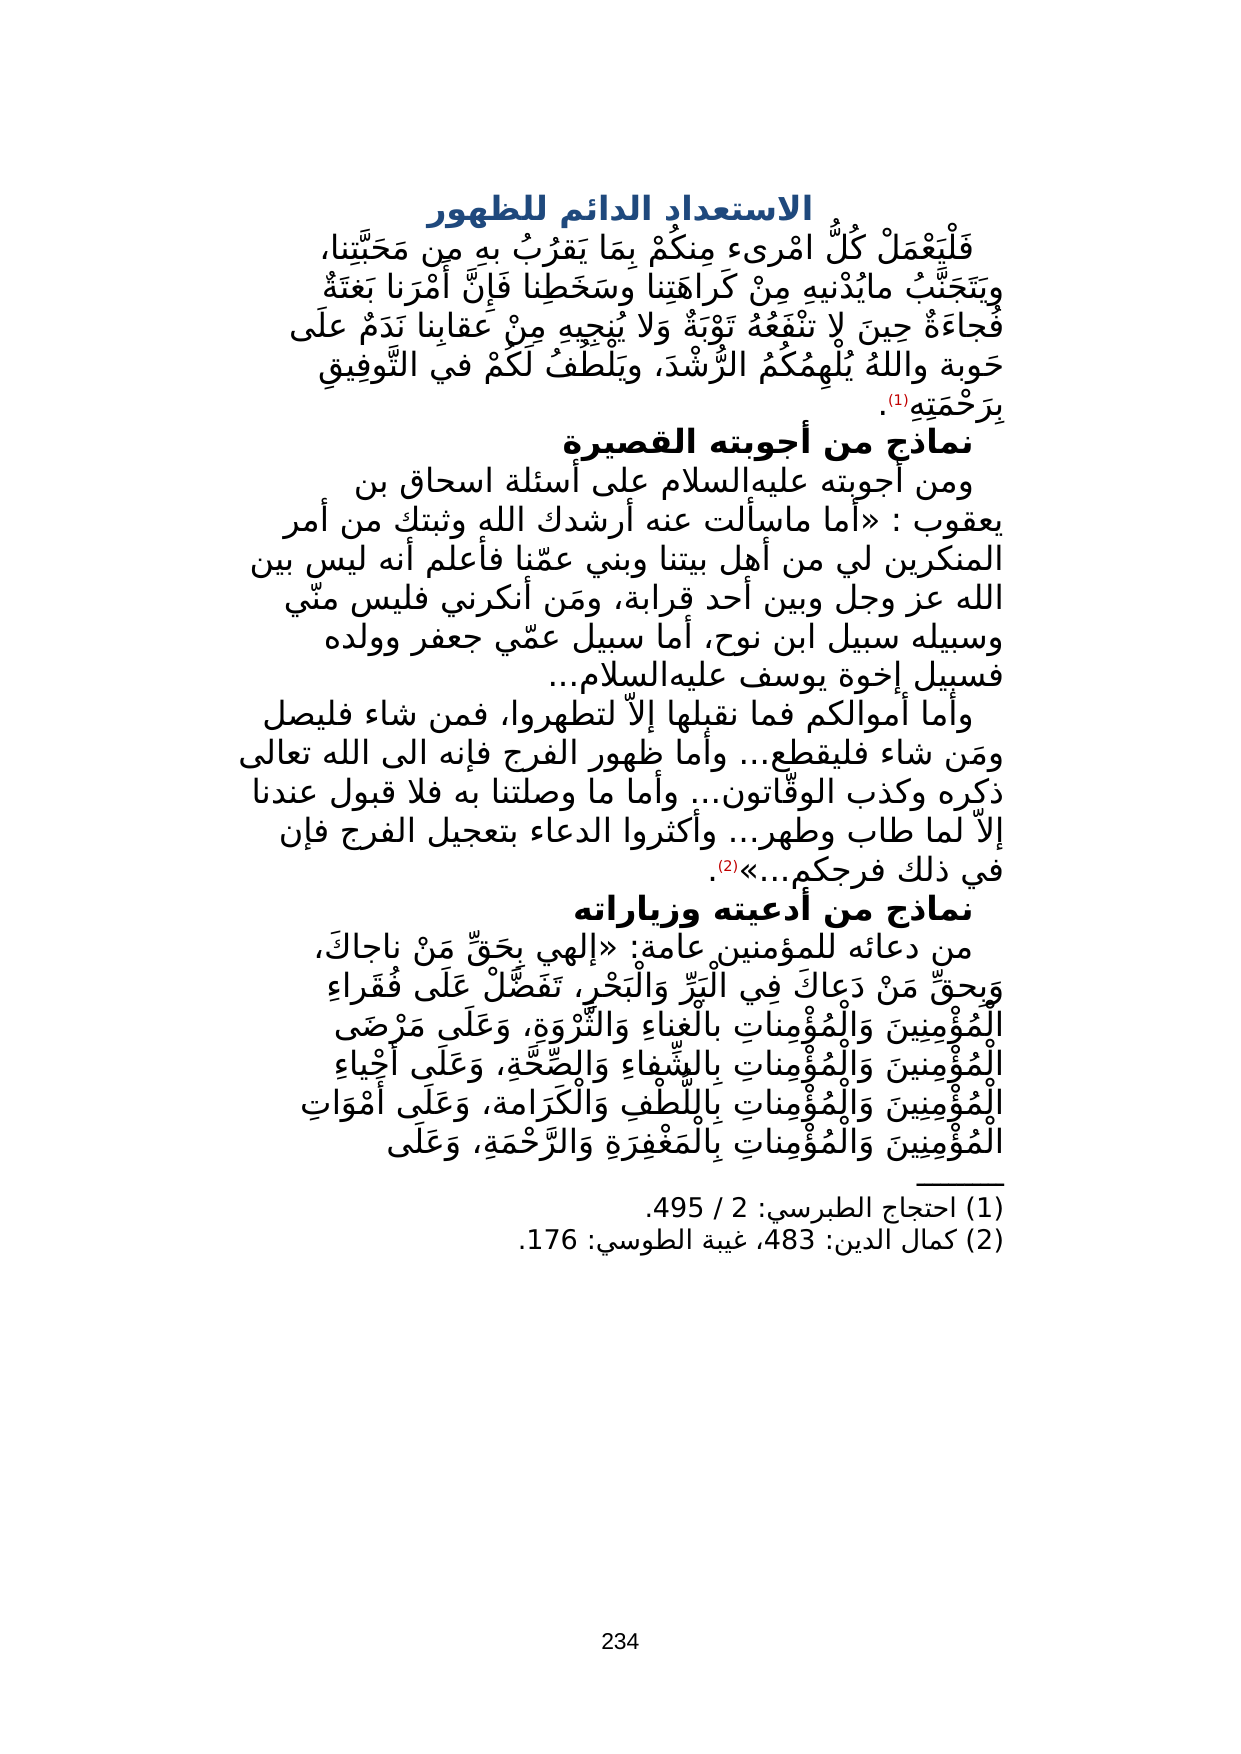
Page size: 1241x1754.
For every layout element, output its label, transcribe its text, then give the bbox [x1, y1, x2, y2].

text وأما أموالكم فما نقبلها إلاّ لتطهروا، فمن شاء فليصل ومَن شاء فليقطع... وأما ظهور الفرج فإنه الى الله تعالى ذكره وكذب الوقّاتون... وأما ما وصلتنا به فلا قبول عندنا إلاّ لما طاب وطهر... وأكثروا الدعاء بتعجيل الفرج فإن في ذلك فرجكم...»(2). [236, 695, 1004, 889]
text ـــــــــــ [236, 1161, 1004, 1193]
text نماذج من أدعيته وزياراته [236, 889, 1004, 928]
subtitle الاستعداد الدائم للظهور [236, 190, 1004, 228]
text نماذج من أجوبته القصيرة [236, 423, 1004, 462]
text فَلْيَعْمَلْ كُلُّ امْرىء مِنكُمْ بِمَا يَقرُبُ بهِ من مَحَبَّتِنا، ويَتَجَنَّبُ مايُدْنيهِ مِنْ كَراهَتِنا وسَخَطِنا فَإِنَّ أَمْرَنا بَغتَةٌ فُجاءَةٌ حِينَ لا تنْفَعُهُ تَوْبَةٌ وَلا يُنجِيهِ مِنْ عقابِنا نَدَمٌ علَى حَوبة واللهُ يُلْهِمُكُمُ الرُّشْدَ، ويَلْطُفُ لَكُمْ في التَّوفِيقِ بِرَحْمَتِهِ(1). [236, 228, 1004, 423]
text (2) كمال الدين: 483، غيبة الطوسي: 176. [236, 1224, 1004, 1256]
text من دعائه للمؤمنين عامة: «إلهي بِحَقِّ مَنْ ناجاكَ، وَبِحقِّ مَنْ دَعاكَ فِي الْبَرِّ وَالْبَحْرِ، تَفَضَّلْ عَلَى فُقَراءِ الْمُؤْمِنِينَ وَالْمُؤْمِناتِ بالْغناءِ وَالثَّرْوَةِ، وَعَلَى مَرْضَى الْمُؤْمِنينَ وَالْمُؤْمِناتِ بِالشِّفاءِ وَالصِّحَّةِ، وَعَلَى أحْياءِ الْمُؤْمِنِينَ وَالْمُؤْمِناتِ بِاللُّطْفِ وَالْكَرَامة، وَعَلَى أَمْوَاتِ الْمُؤْمِنِينَ وَالْمُؤْمِناتِ بِالْمَغْفِرَةِ وَالرَّحْمَةِ، وَعَلَى [236, 928, 1004, 1161]
text (1) احتجاج الطبرسي: 2 / 495. [236, 1193, 1004, 1224]
text ومن أجوبته عليه‌السلام على أسئلة اسحاق بن يعقوب : «أما ماسألت عنه أرشدك الله وثبتك من أمر المنكرين لي من أهل بيتنا وبني عمّنا فأعلم أنه ليس بين الله عز وجل وبين أحد قرابة، ومَن أنكرني فليس منّي وسبيله سبيل ابن نوح، أما سبيل عمّي جعفر وولده فسبيل إخوة يوسف عليه‌السلام... [236, 462, 1004, 695]
